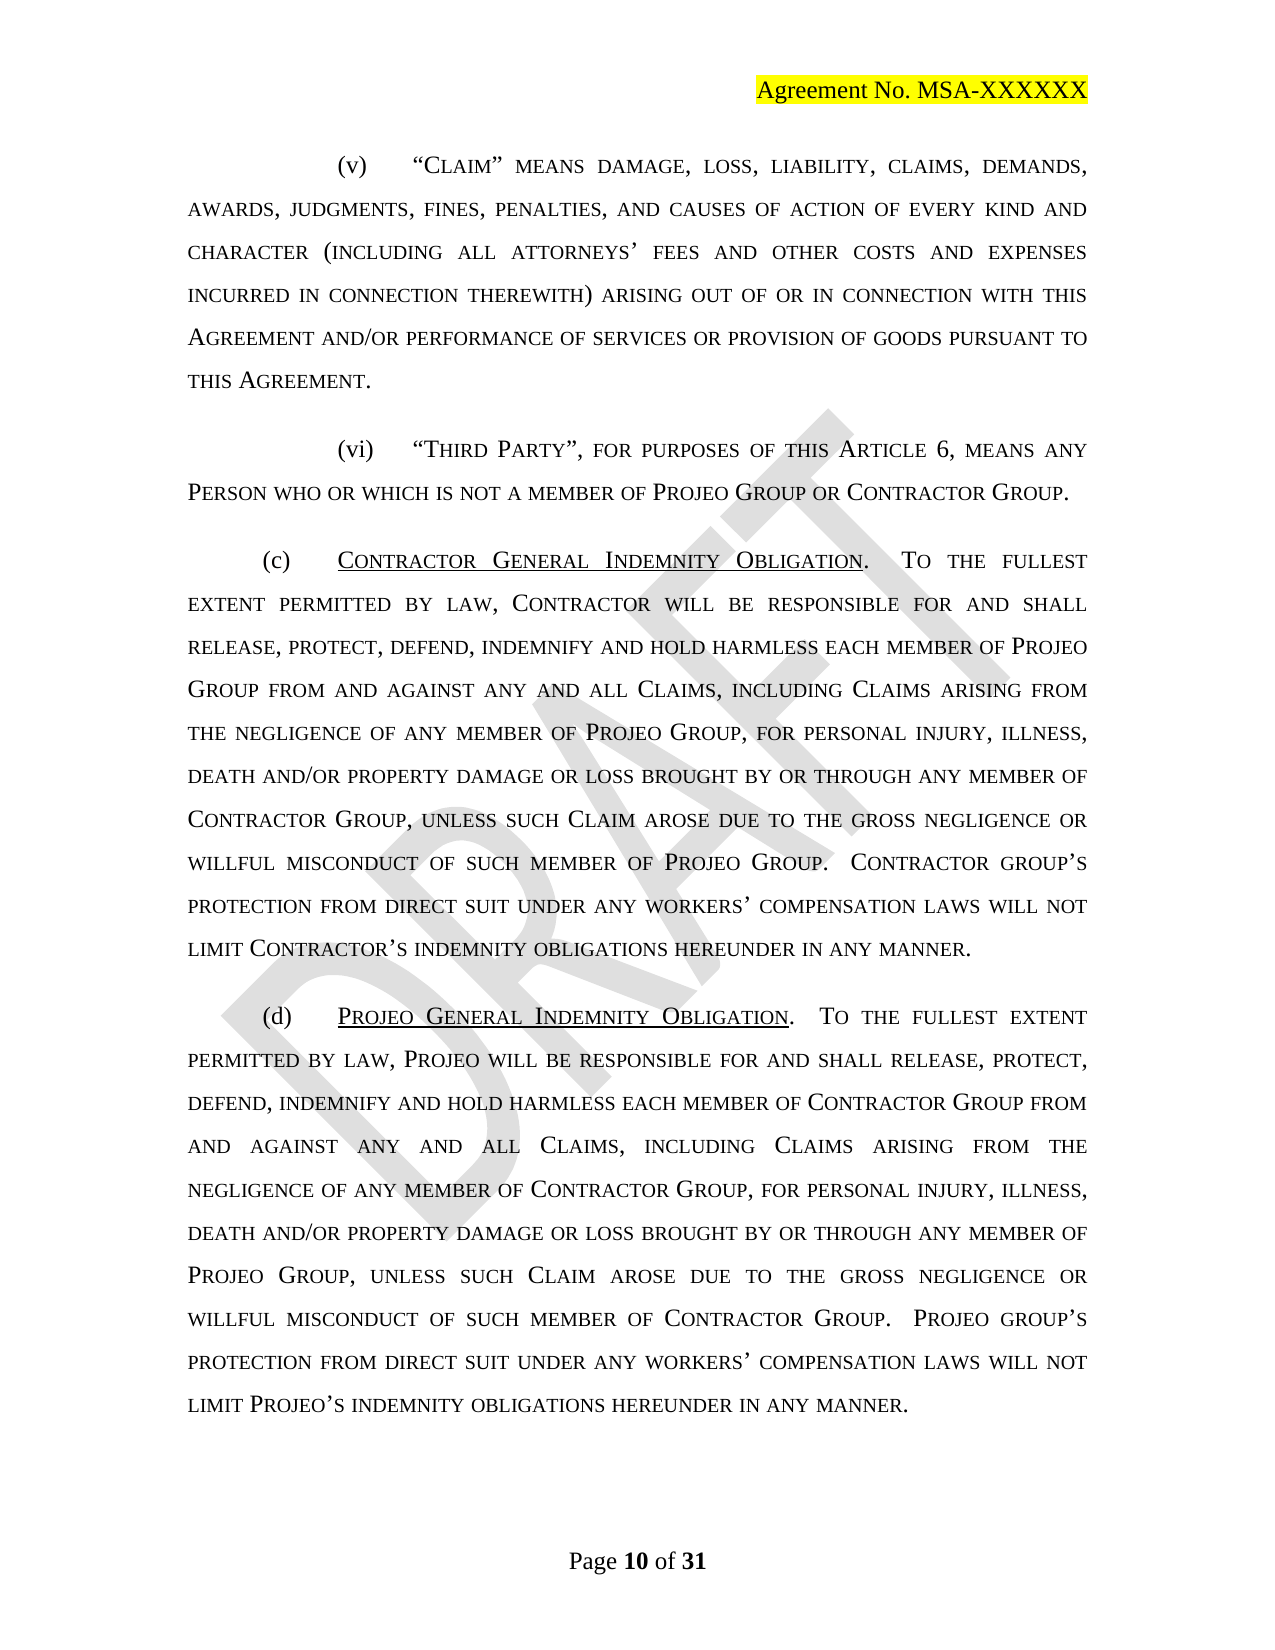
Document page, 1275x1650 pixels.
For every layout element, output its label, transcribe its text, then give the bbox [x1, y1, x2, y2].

subtitle Projeo General Indemnity Obligation. To the fullest extent permitted by law, Projeo will be responsible for and shall release, protect, defend, indemnify and hold harmless each member of Contractor Group from and against any and all Claims, including Claims arising from the negligence of any member of Contractor Group, for personal injury, illness, death and/or property damage or loss brought by or through any member of Projeo Group, unless such Claim arose due to the gross negligence or willful misconduct of such member of Contractor Group. Projeo group’s protection from direct suit under any workers’ compensation laws will not limit Projeo’s indemnity obligations hereunder in any manner. [187, 1001, 1087, 1418]
subtitle Contractor General Indemnity Obligation. To the fullest extent permitted by law, Contractor will be responsible for and shall release, protect, defend, indemnify and hold harmless each member of Projeo Group from and against any and all Claims, including Claims arising from the negligence of any member of Projeo Group, for personal injury, illness, death and/or property damage or loss brought by or through any member of Contractor Group, unless such Claim arose due to the gross negligence or willful misconduct of such member of Projeo Group. Contractor group’s protection from direct suit under any workers’ compensation laws will not limit Contractor’s indemnity obligations hereunder in any manner. [187, 545, 1087, 962]
subtitle “Third Party”, for purposes of this Article 6, means any Person who or which is not a member of Projeo Group or Contractor Group. [187, 434, 1087, 506]
subtitle “Claim” means damage, loss, liability, claims, demands, awards, judgments, fines, penalties, and causes of action of every kind and character (including all attorneys’ fees and other costs and expenses incurred in connection therewith) arising out of or in connection with this Agreement and/or performance of services or provision of goods pursuant to this Agreement. [187, 150, 1087, 394]
